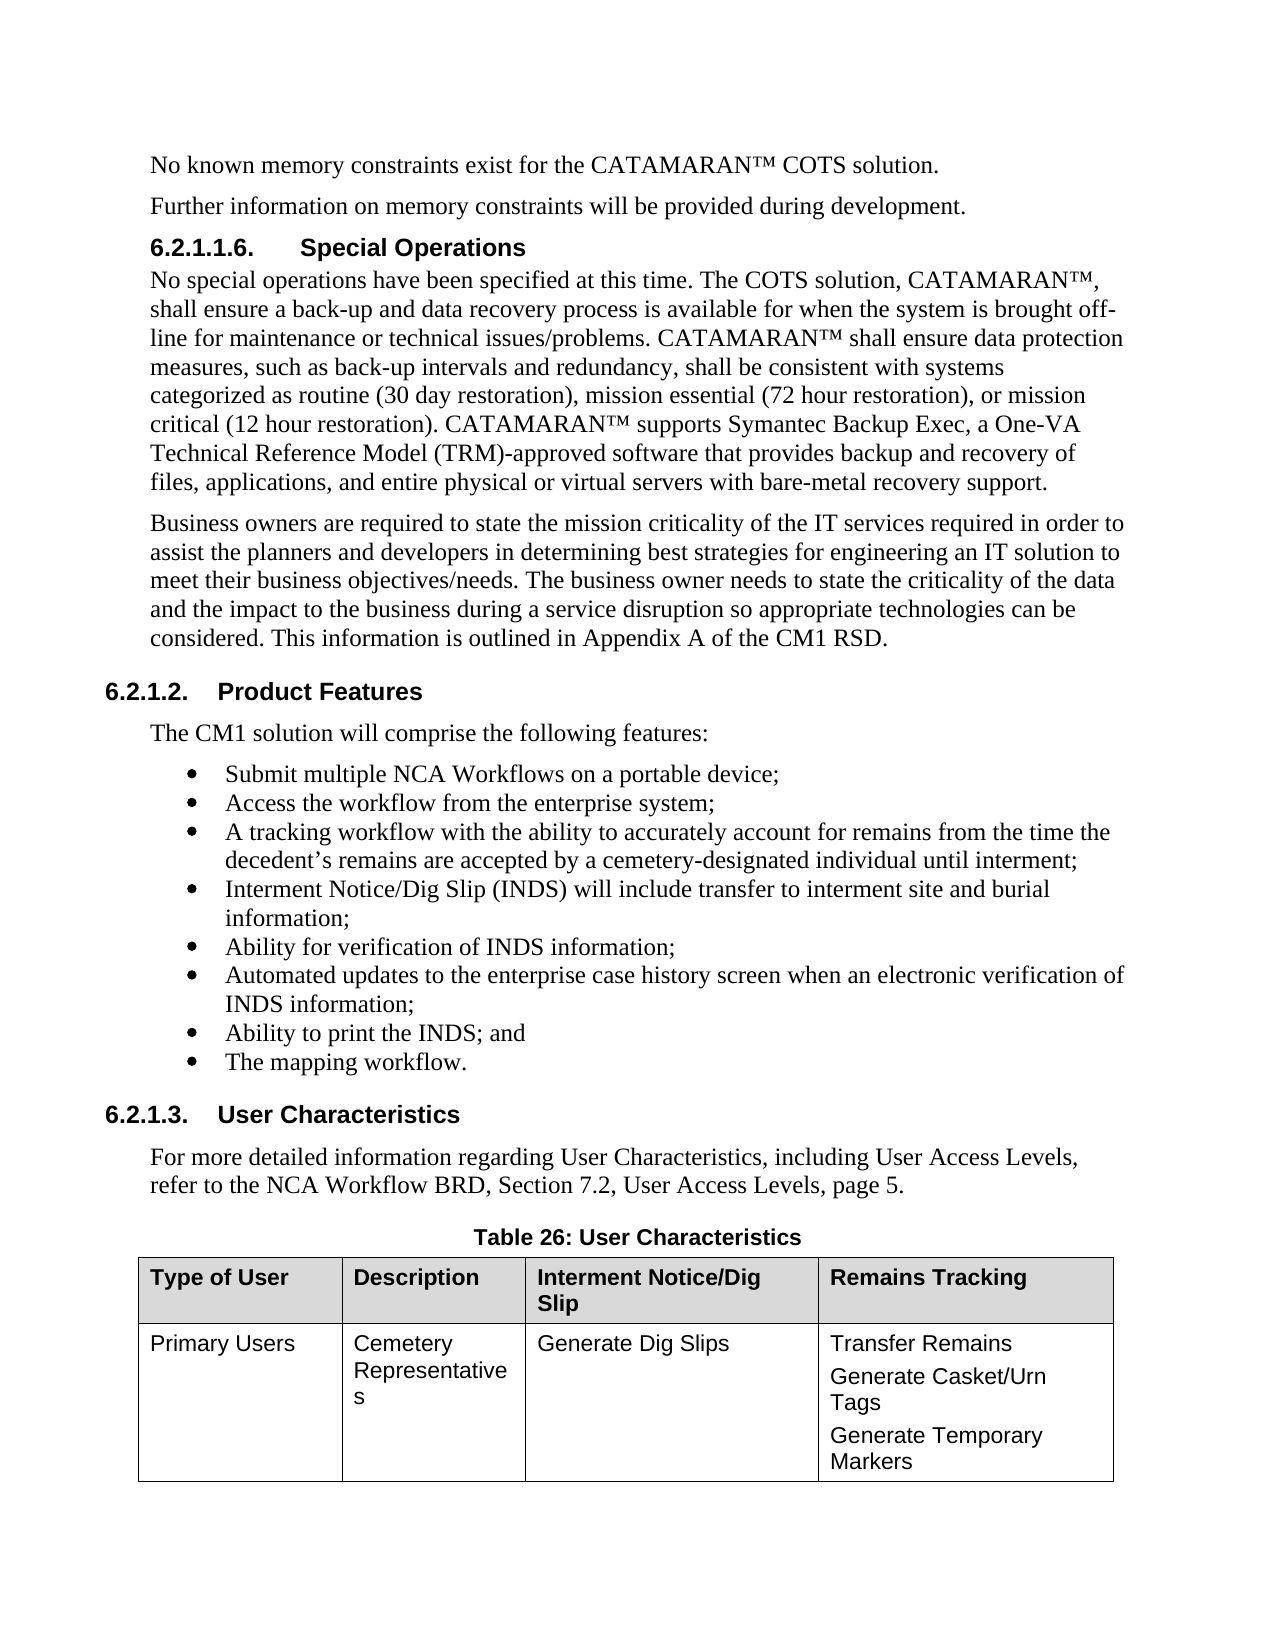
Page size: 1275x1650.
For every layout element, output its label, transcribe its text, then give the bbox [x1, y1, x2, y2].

list Automated updates to the enterprise case history screen when an electronic verification of INDS information; [187, 960, 1125, 1018]
list Submit multiple NCA Workflows on a portable device; [187, 759, 1125, 788]
table_header Description [343, 1258, 525, 1323]
subtitle Product Features [105, 677, 1125, 705]
table_header Interment Notice/Dig Slip [526, 1258, 818, 1323]
list Ability for verification of INDS information; [187, 932, 1125, 960]
table_cell Cemetery Representatives [343, 1324, 525, 1481]
table_header Remains Tracking [819, 1258, 1113, 1323]
text No special operations have been specified at this time. The COTS solution, CATAMARAN™, shall ensure a back-up and data recovery process is available for when the system is brought off-line for maintenance or technical issues/problems. CATAMARAN™ shall ensure data protection measures, such as back-up intervals and redundancy, shall be consistent with systems categorized as routine (30 day restoration), mission essential (72 hour restoration), or mission critical (12 hour restoration). CATAMARAN™ supports Symantec Backup Exec, a One-VA Technical Reference Model (TRM)-approved software that provides backup and recovery of files, applications, and entire physical or virtual servers with bare-metal recovery support. [150, 265, 1125, 495]
table_cell Generate Dig Slips [526, 1324, 818, 1481]
text The CM1 solution will comprise the following features: [150, 718, 1125, 747]
text Business owners are required to state the mission criticality of the IT services required in order to assist the planners and developers in determining best strategies for engineering an IT solution to meet their business objectives/needs. The business owner needs to state the criticality of the data and the impact to the business during a service disruption so appropriate technologies can be considered. This information is outlined in Appendix A of the CM1 RSD. [150, 508, 1125, 652]
subtitle User Characteristics [105, 1100, 1125, 1129]
table_cell Transfer Remains Generate Casket/Urn Tags Generate Temporary Markers [819, 1324, 1113, 1481]
text No known memory constraints exist for the CATAMARAN™ COTS solution. [150, 150, 1125, 179]
list Ability to print the INDS; and [187, 1018, 1125, 1047]
text Further information on memory constraints will be provided during development. [150, 191, 1125, 220]
table_cell Primary Users [139, 1324, 342, 1481]
text For more detailed information regarding User Characteristics, including User Access Levels, refer to the NCA Workflow BRD, Section 7.2, User Access Levels, page 5. [150, 1142, 1125, 1199]
text Table 26: User Characteristics [150, 1224, 1125, 1251]
table_header Type of User [139, 1258, 342, 1323]
list A tracking workflow with the ability to accurately account for remains from the time the decedent’s remains are accepted by a cemetery-designated individual until interment; [187, 817, 1125, 874]
list Access the workflow from the enterprise system; [187, 788, 1125, 817]
list Interment Notice/Dig Slip (INDS) will include transfer to interment site and burial information; [187, 874, 1125, 932]
subtitle Special Operations [150, 232, 1125, 261]
list The mapping workflow. [187, 1047, 1125, 1075]
